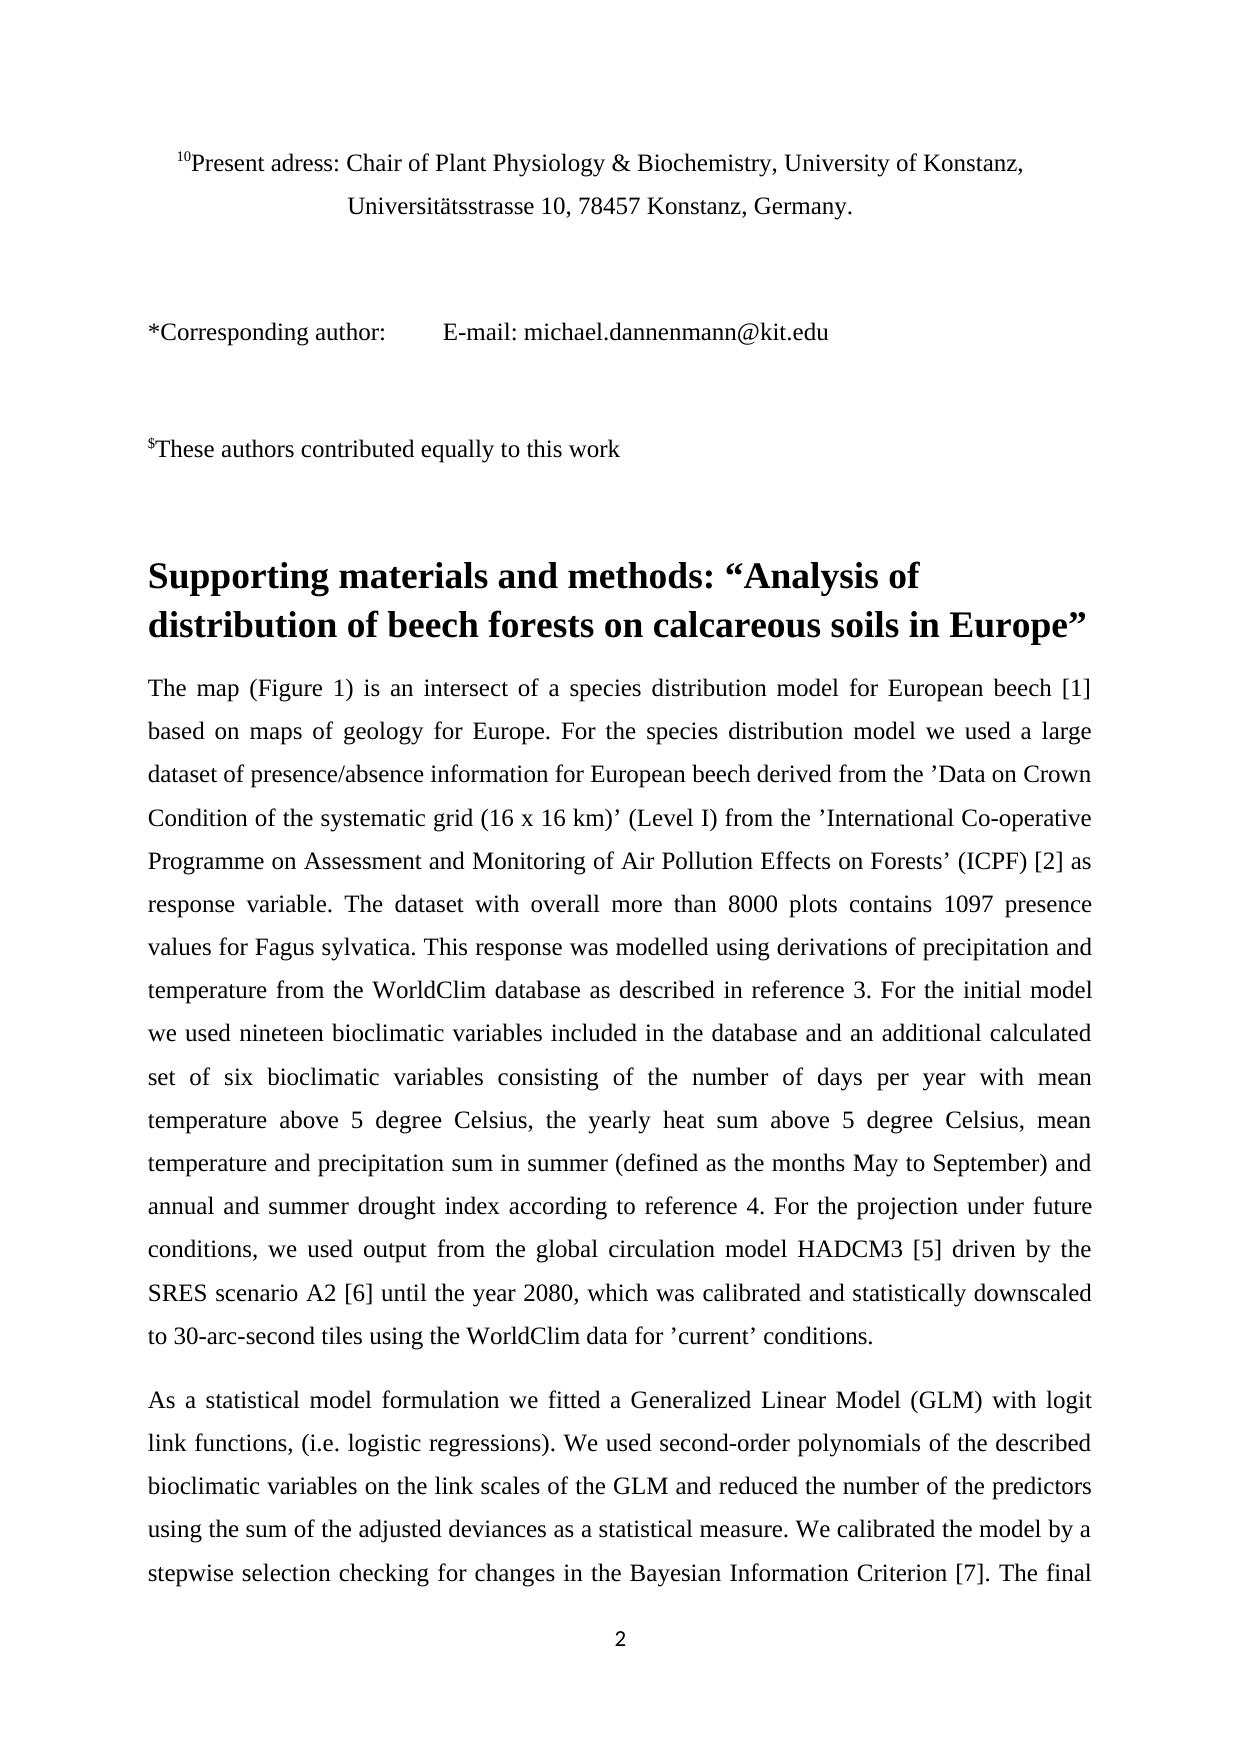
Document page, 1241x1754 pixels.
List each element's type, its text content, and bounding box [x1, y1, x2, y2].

text The map (Figure 1) is an intersect of a species distribution model for European beech [1] based on maps of geology for Europe. For the species distribution model we used a large dataset of presence/absence information for European beech derived from the ’Data on Crown Condition of the systematic grid (16 x 16 km)’ (Level I) from the ’International Co-operative Programme on Assessment and Monitoring of Air Pollution Effects on Forests’ (ICPF) [2] as response variable. The dataset with overall more than 8000 plots contains 1097 presence values for Fagus sylvatica. This response was modelled using derivations of precipitation and temperature from the WorldClim database as described in reference 3. For the initial model we used nineteen bioclimatic variables included in the database and an additional calculated set of six bioclimatic variables consisting of the number of days per year with mean temperature above 5 degree Celsius, the yearly heat sum above 5 degree Celsius, mean temperature and precipitation sum in summer (defined as the months May to September) and annual and summer drought index according to reference 4. For the projection under future conditions, we used output from the global circulation model HADCM3 [5] driven by the SRES scenario A2 [6] until the year 2080, which was calibrated and statistically downscaled to 30-arc-second tiles using the WorldClim data for ’current’ conditions. [148, 673, 1093, 1350]
text $These authors contributed equally to this work [148, 434, 1093, 463]
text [148, 1385, 1093, 1586]
text 10Present adress: Chair of Plant Physiology & Biochemistry, University of Konstanz, Universitätsstrasse 10, 78457 Konstanz, Germany. [148, 148, 1053, 219]
text Supporting materials and methods: “Analysis of distribution of beech forests on calcareous soils in Europe” [148, 553, 1093, 646]
text *Corresponding author: E-mail: michael.dannenmann@kit.edu [148, 317, 1093, 346]
